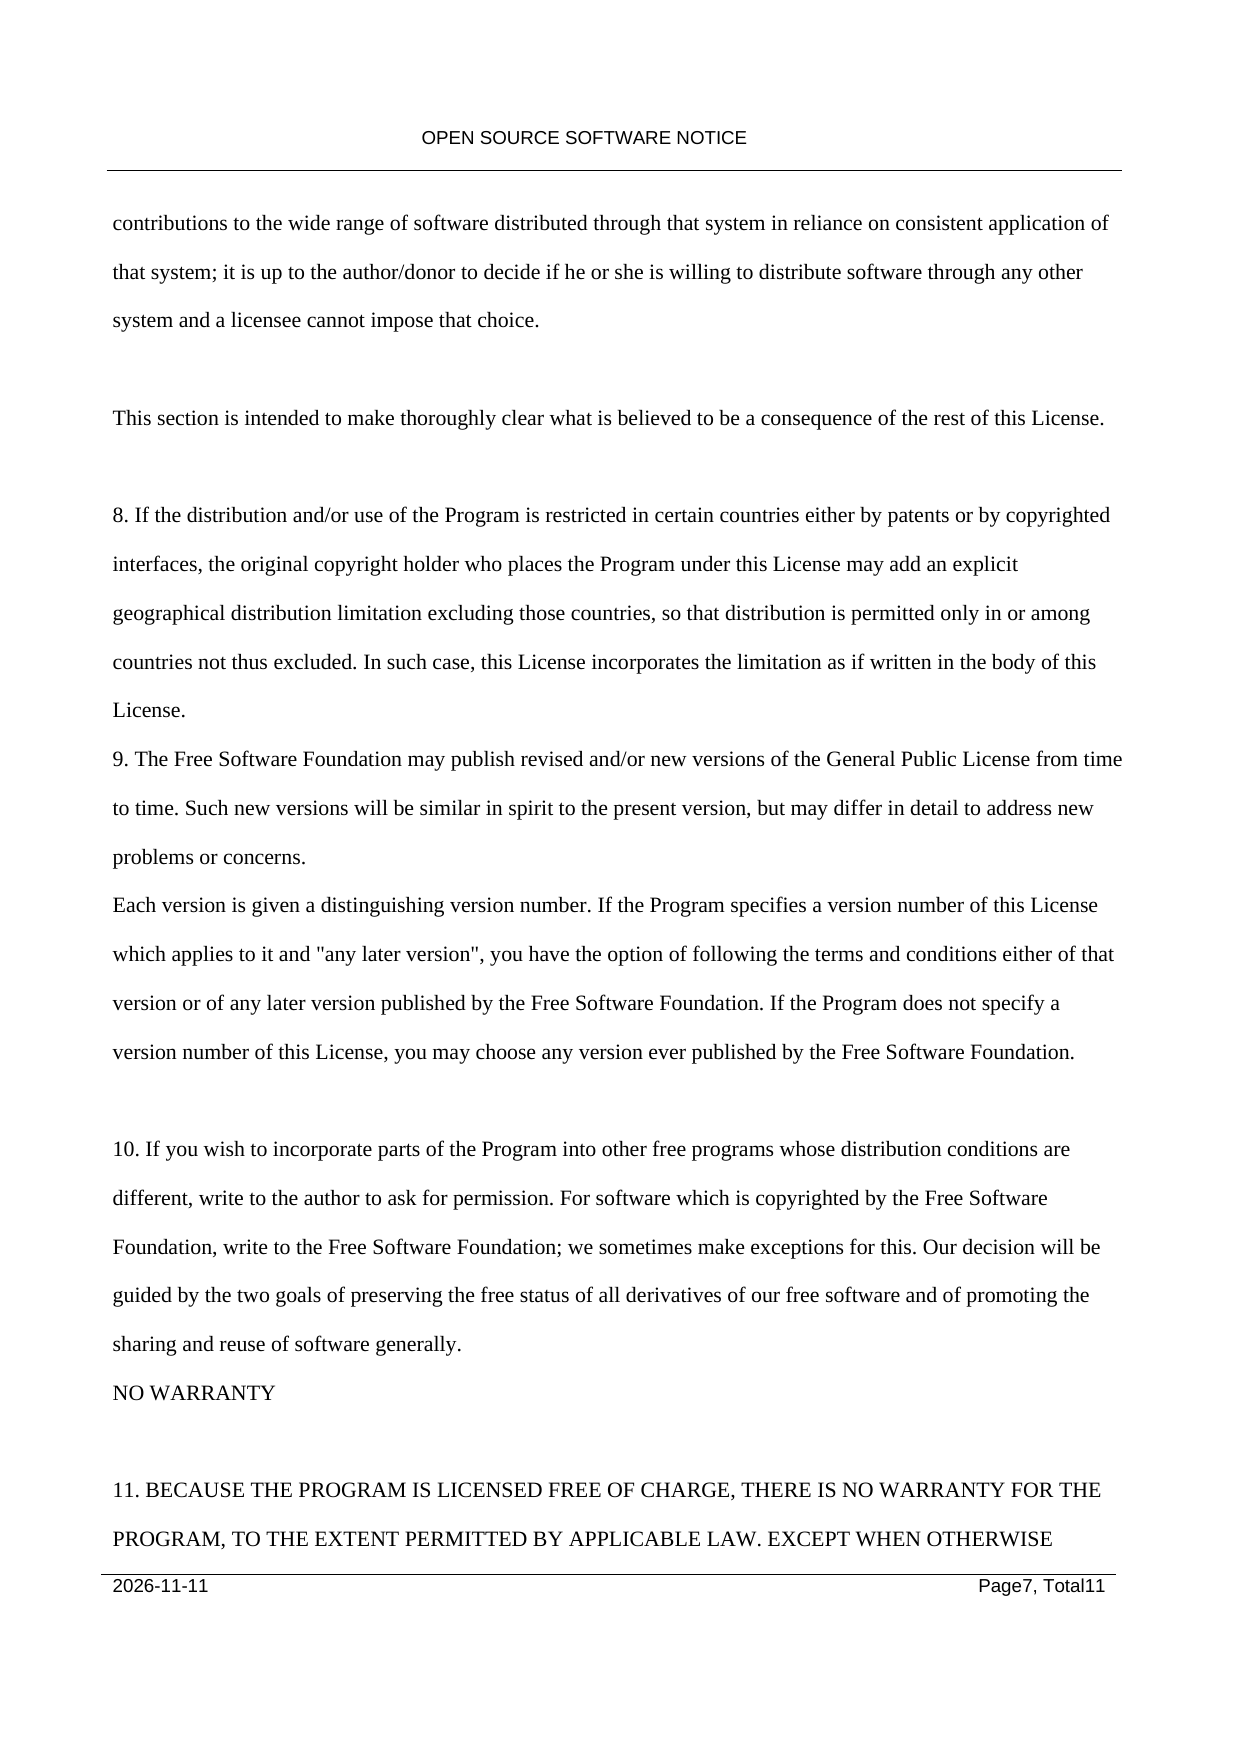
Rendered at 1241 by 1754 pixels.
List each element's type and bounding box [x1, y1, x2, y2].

text [112, 206, 1128, 1555]
